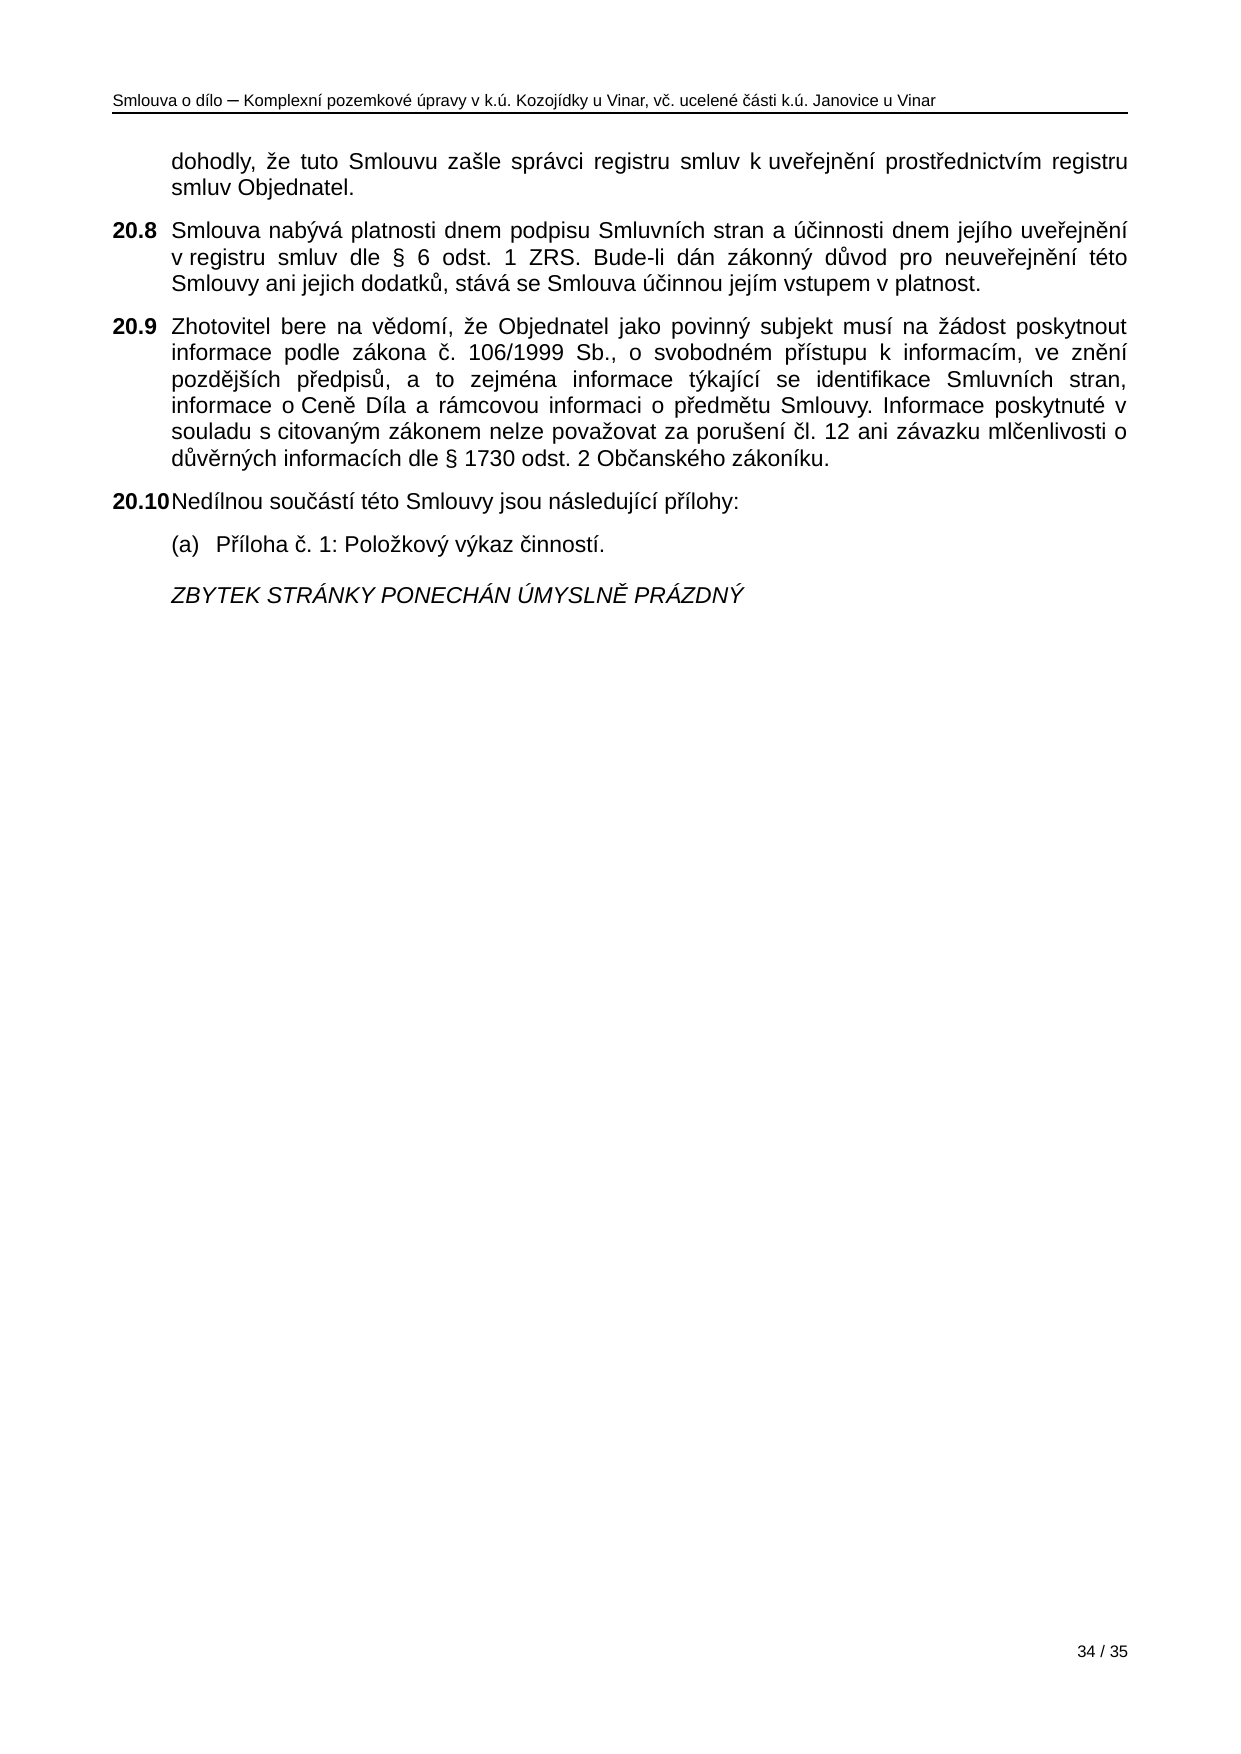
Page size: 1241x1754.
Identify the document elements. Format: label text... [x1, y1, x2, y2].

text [112, 148, 1128, 200]
text Smlouva nabývá platnosti dnem podpisu Smluvních stran a účinnosti dnem jejího uveřejnění v registru smluv dle § 6 odst. 1 ZRS. Bude-li dán zákonný důvod pro neuveřejnění této Smlouvy ani jejich dodatků, stává se Smlouva účinnou jejím vstupem v platnost. [112, 217, 1128, 296]
list ZBYTEK STRÁNKY PONECHÁN ÚMYSLNĚ PRÁZDNÝ [171, 582, 1128, 608]
text Nedílnou součástí této Smlouvy jsou následující přílohy: [112, 488, 1128, 514]
list Příloha č. 1: Položkový výkaz činností. [171, 531, 1128, 557]
text Zhotovitel bere na vědomí, že Objednatel jako povinný subjekt musí na žádost poskytnout informace podle zákona č. 106/1999 Sb., o svobodném přístupu k informacím, ve znění pozdějších předpisů, a to zejména informace týkající se identifikace Smluvních stran, informace o Ceně Díla a rámcovou informaci o předmětu Smlouvy. Informace poskytnuté v souladu s citovaným zákonem nelze považovat za porušení čl. 12 ani závazku mlčenlivosti o důvěrných informacích dle § 1730 odst. 2 Občanského zákoníku. [112, 313, 1128, 471]
